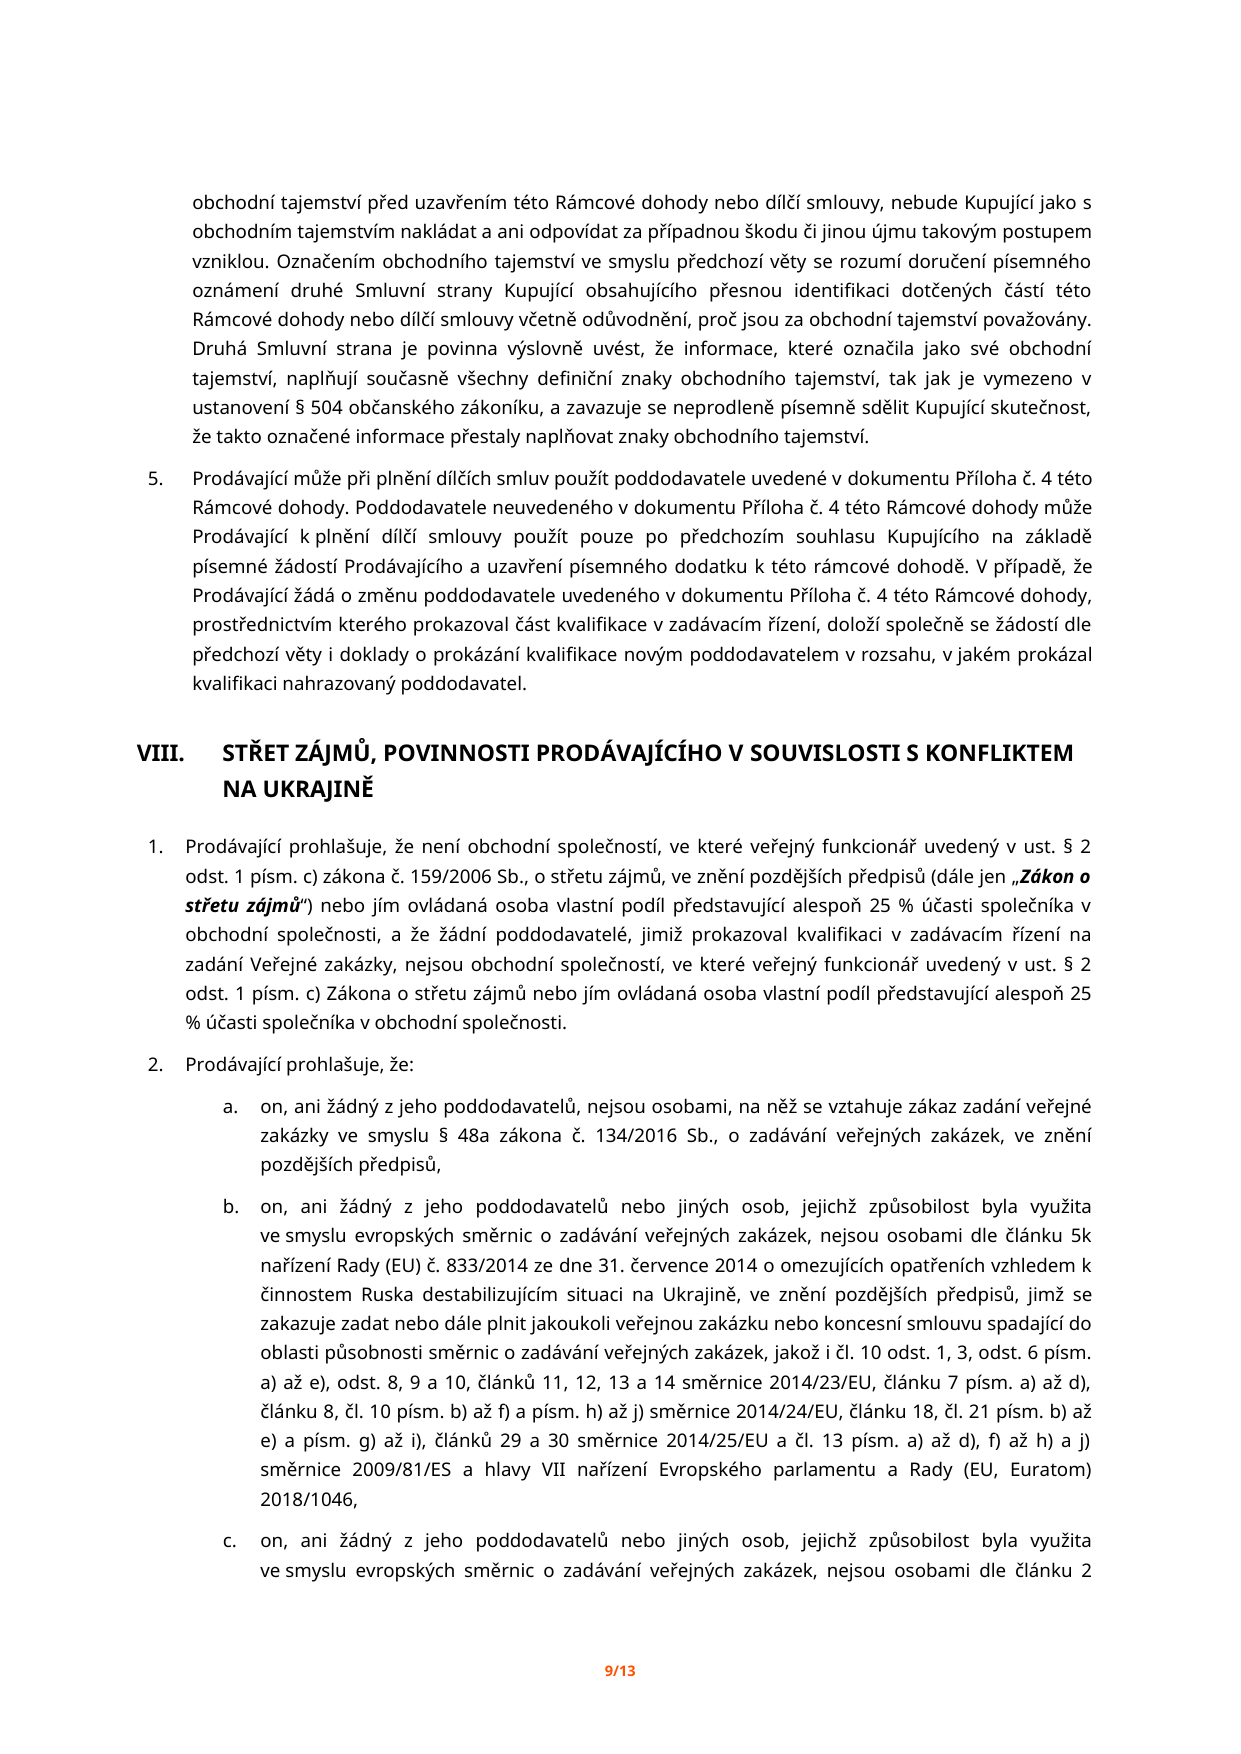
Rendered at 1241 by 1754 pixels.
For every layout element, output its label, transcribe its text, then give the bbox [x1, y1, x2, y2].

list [223, 1528, 1093, 1583]
list STŘET ZÁJMŮ, POVINNOSTI PRODÁVAJÍCÍHO V SOUVISLOSTI S KONFLIKTEM NA UKRAJINĚ [185, 737, 1093, 804]
list on, ani žádný z jeho poddodavatelů nebo jiných osob, jejichž způsobilost byla využita ve smyslu evropských směrnic o zadávání veřejných zakázek, nejsou osobami dle článku 5k nařízení Rady (EU) č. 833/2014 ze dne 31. července 2014 o omezujících opatřeních vzhledem k činnostem Ruska destabilizujícím situaci na Ukrajině, ve znění pozdějších předpisů, jimž se zakazuje zadat nebo dále plnit jakoukoli veřejnou zakázku nebo koncesní smlouvu spadající do oblasti působnosti směrnic o zadávání veřejných zakázek, jakož i čl. 10 odst. 1, 3, odst. 6 písm. a) až e), odst. 8, 9 a 10, článků 11, 12, 13 a 14 směrnice 2014/23/EU, článku 7 písm. a) až d), článku 8, čl. 10 písm. b) až f) a písm. h) až j) směrnice 2014/24/EU, článku 18, čl. 21 písm. b) až e) a písm. g) až i), článků 29 a 30 směrnice 2014/25/EU a čl. 13 písm. a) až d), f) až h) a j) směrnice 2009/81/ES a hlavy VII nařízení Evropského parlamentu a Rady (EU, Euratom) 2018/1046, [223, 1193, 1093, 1512]
list Prodávající může při plnění dílčích smluv použít poddodavatele uvedené v dokumentu Příloha č. 4 této Rámcové dohody. Poddodavatele neuvedeného v dokumentu Příloha č. 4 této Rámcové dohody může Prodávající k plnění dílčí smlouvy použít pouze po předchozím souhlasu Kupujícího na základě písemné žádostí Prodávajícího a uzavření písemného dodatku k této rámcové dohodě. V případě, že Prodávající žádá o změnu poddodavatele uvedeného v dokumentu Příloha č. 4 této Rámcové dohody, prostřednictvím kterého prokazoval část kvalifikace v zadávacím řízení, doloží společně se žádostí dle předchozí věty i doklady o prokázání kvalifikace novým poddodavatelem v rozsahu, v jakém prokázal kvalifikaci nahrazovaný poddodavatel. [148, 465, 1093, 696]
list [148, 189, 1093, 449]
list on, ani žádný z jeho poddodavatelů, nejsou osobami, na něž se vztahuje zákaz zadání veřejné zakázky ve smyslu § 48a zákona č. 134/2016 Sb., o zadávání veřejných zakázek, ve znění pozdějších předpisů, [223, 1093, 1093, 1177]
list Prodávající prohlašuje, že není obchodní společností, ve které veřejný funkcionář uvedený v ust. § 2 odst. 1 písm. c) zákona č. 159/2006 Sb., o střetu zájmů, ve znění pozdějších předpisů (dále jen „Zákon o střetu zájmů“) nebo jím ovládaná osoba vlastní podíl představující alespoň 25 % účasti společníka v obchodní společnosti, a že žádní poddodavatelé, jimiž prokazoval kvalifikaci v zadávacím řízení na zadání Veřejné zakázky, nejsou obchodní společností, ve které veřejný funkcionář uvedený v ust. § 2 odst. 1 písm. c) Zákona o střetu zájmů nebo jím ovládaná osoba vlastní podíl představující alespoň 25 % účasti společníka v obchodní společnosti. [148, 834, 1093, 1035]
list Prodávající prohlašuje, že: [148, 1051, 1093, 1077]
